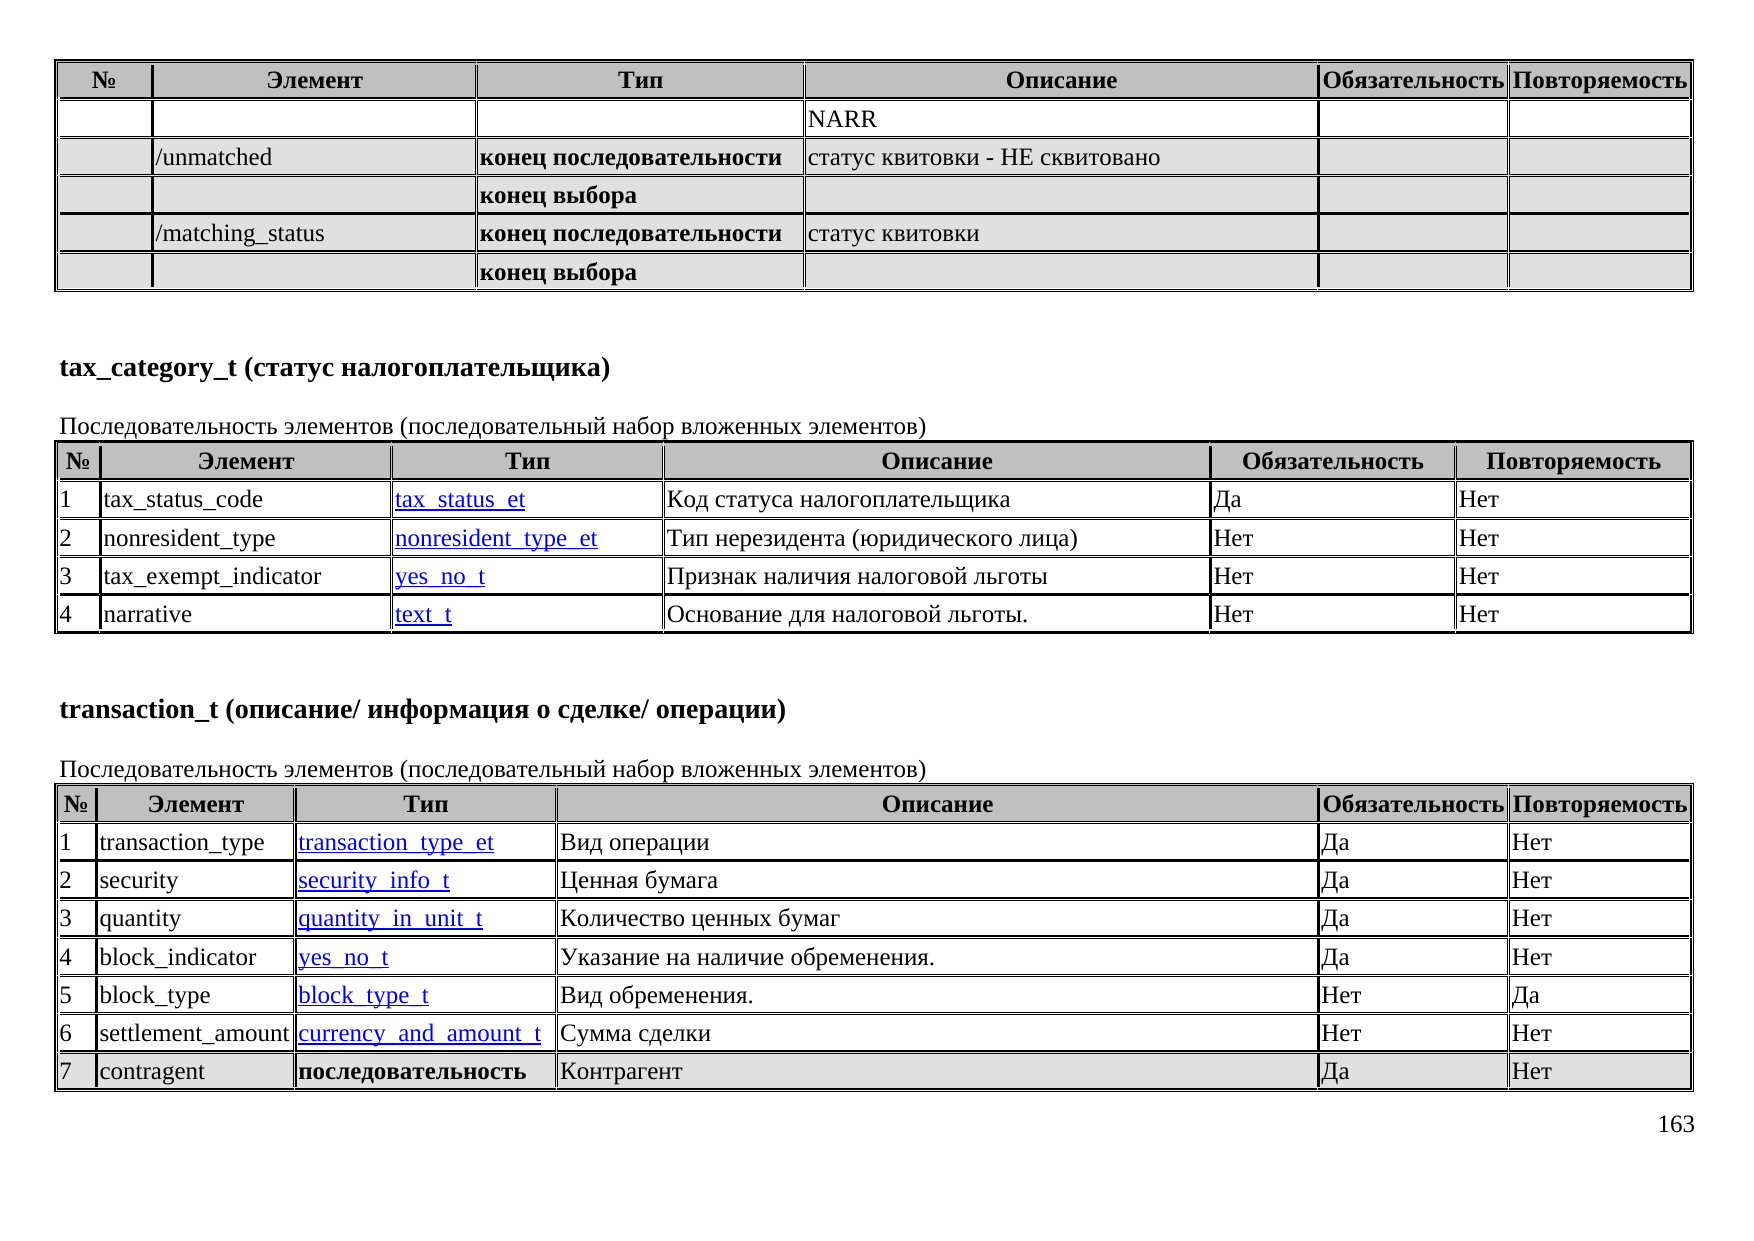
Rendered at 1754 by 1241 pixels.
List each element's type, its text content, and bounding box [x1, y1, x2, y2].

text Последовательность элементов (последовательный набор вложенных элементов) [59, 754, 1695, 782]
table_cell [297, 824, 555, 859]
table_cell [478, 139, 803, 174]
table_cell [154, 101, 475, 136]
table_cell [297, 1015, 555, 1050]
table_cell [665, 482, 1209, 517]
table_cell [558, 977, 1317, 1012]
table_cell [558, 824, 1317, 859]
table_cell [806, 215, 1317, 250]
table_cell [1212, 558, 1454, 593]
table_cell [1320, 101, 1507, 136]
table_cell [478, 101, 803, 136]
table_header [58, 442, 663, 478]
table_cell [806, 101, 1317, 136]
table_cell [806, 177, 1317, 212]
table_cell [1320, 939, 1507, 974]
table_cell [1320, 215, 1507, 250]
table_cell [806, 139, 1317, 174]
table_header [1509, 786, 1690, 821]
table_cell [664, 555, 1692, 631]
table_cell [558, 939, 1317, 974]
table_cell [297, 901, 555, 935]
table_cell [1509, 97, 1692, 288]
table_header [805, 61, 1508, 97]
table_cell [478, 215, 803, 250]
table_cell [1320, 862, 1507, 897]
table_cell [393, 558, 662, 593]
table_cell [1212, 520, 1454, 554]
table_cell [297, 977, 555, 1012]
subtitle transaction_t (описание/ информация о сделке/ операции) [59, 692, 1695, 724]
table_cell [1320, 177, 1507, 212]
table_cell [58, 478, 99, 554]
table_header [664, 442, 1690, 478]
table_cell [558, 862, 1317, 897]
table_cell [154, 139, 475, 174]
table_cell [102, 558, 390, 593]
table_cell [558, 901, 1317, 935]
subtitle tax_category_t (статус налогоплательщика) [59, 349, 1695, 382]
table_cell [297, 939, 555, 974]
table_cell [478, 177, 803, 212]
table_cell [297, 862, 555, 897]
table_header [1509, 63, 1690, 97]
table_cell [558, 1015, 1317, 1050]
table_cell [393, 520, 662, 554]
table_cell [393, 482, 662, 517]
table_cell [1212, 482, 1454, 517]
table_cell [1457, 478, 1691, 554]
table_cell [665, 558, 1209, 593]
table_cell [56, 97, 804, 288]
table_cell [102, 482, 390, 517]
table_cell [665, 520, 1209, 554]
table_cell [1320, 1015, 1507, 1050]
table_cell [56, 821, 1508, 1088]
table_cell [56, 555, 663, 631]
text Последовательность элементов (последовательный набор вложенных элементов) [59, 411, 1695, 440]
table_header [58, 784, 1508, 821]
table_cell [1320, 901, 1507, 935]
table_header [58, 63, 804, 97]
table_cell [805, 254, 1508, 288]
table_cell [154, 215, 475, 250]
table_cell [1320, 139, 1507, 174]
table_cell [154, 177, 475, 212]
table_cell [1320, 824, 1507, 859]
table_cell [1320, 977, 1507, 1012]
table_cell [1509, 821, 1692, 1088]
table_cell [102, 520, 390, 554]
